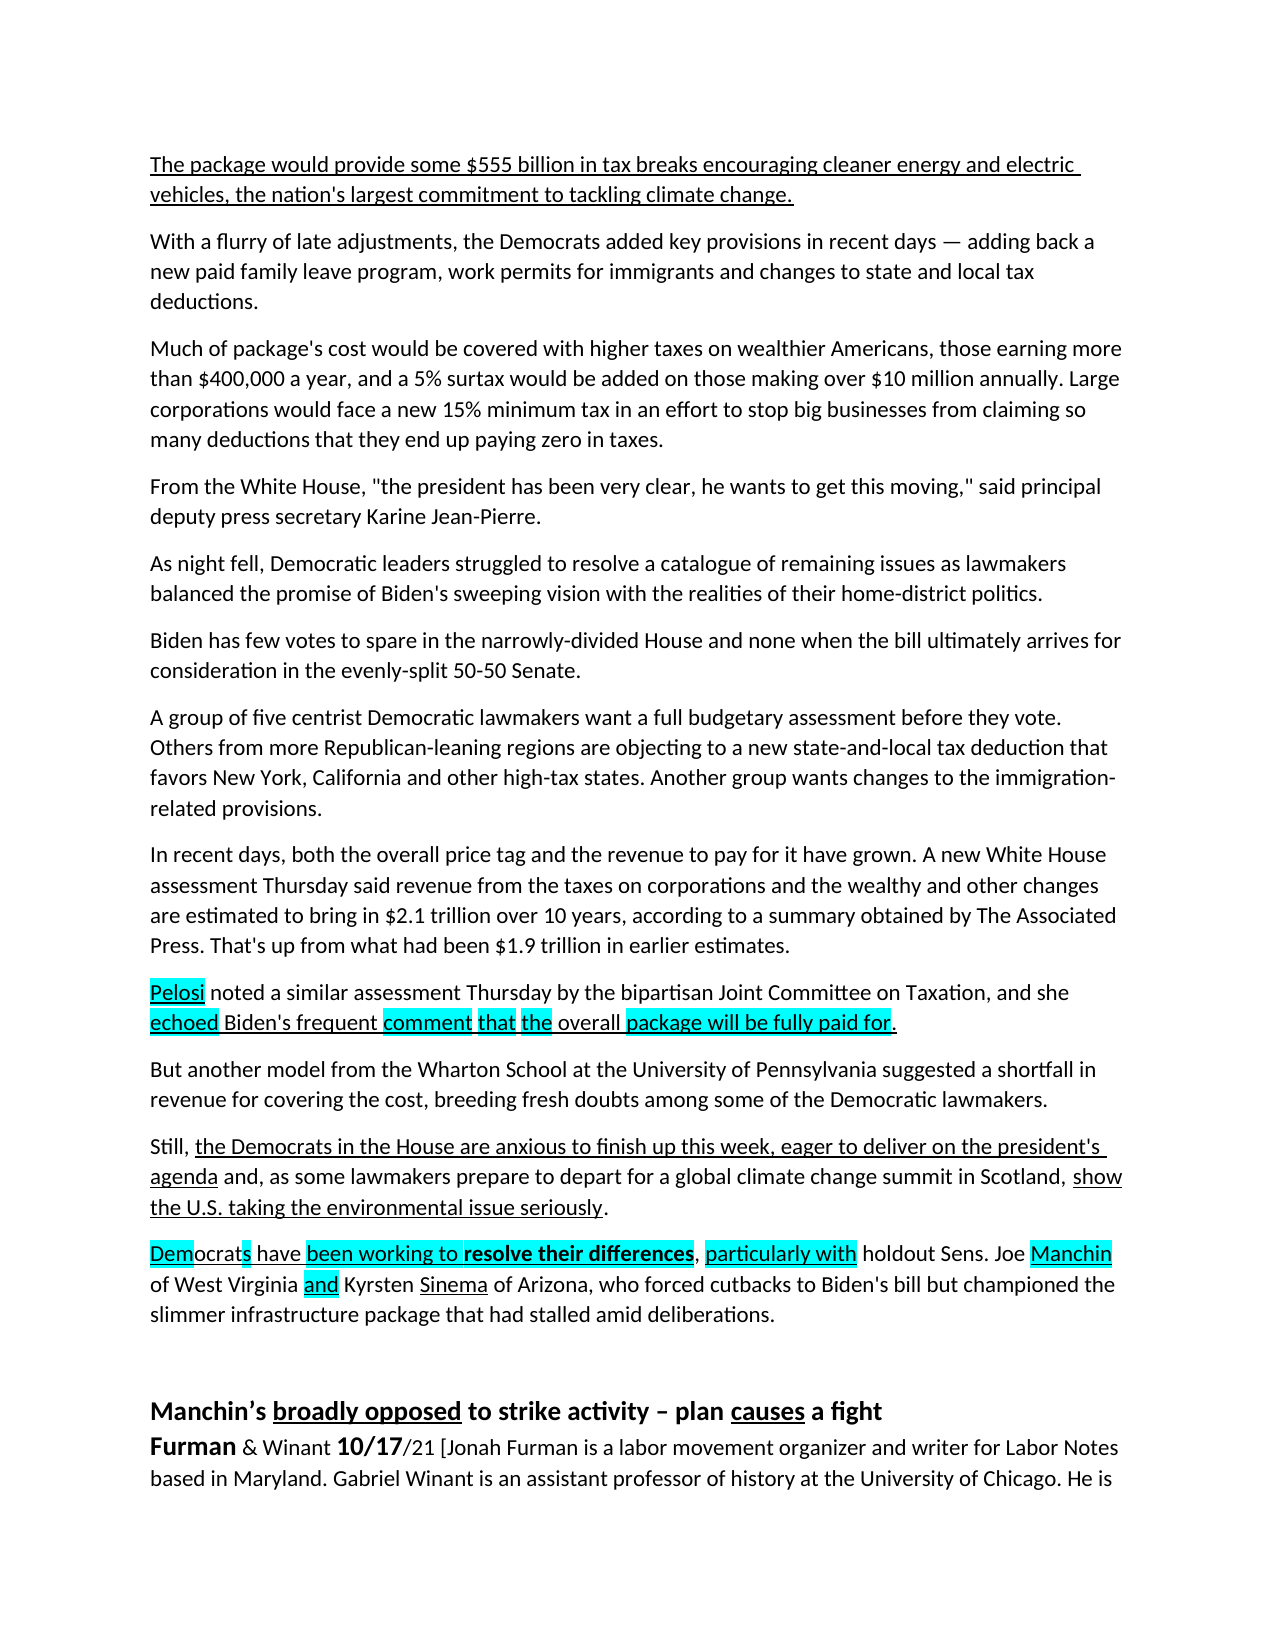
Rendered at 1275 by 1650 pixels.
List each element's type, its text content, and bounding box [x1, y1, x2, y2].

text Still, the Democrats in the House are anxious to finish up this week, eager to deliver on the president's agenda and, as some lawmakers prepare to depart for a global climate change summit in Scotland, show the U.S. taking the environmental issue seriously. [150, 1132, 1125, 1221]
text As night fell, Democratic leaders struggled to resolve a catalogue of remaining issues as lawmakers balanced the promise of Biden's sweeping vision with the realities of their home-district politics. [150, 549, 1125, 607]
text From the White House, "the president has been very clear, he wants to get this moving," said principal deputy press secretary Karine Jean-Pierre. [150, 472, 1125, 530]
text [150, 1429, 1125, 1493]
text In recent days, both the overall price tag and the revenue to pay for it have grown. A new White House assessment Thursday said revenue from the taxes on corporations and the wealthy and other changes are estimated to bring in $2.1 trillion over 10 years, according to a summary obtained by The Associated Press. That's up from what had been $1.9 trillion in earlier estimates. [150, 841, 1125, 959]
text Pelosi noted a similar assessment Thursday by the bipartisan Joint Committee on Taxation, and she echoed Biden's frequent comment that the overall package will be fully paid for. [150, 978, 1125, 1036]
text The package would provide some $555 billion in tax breaks encouraging cleaner energy and electric vehicles, the nation's largest commitment to tackling climate change. [150, 150, 1125, 208]
text A group of five centrist Democratic lawmakers want a full budgetary assessment before they vote. Others from more Republican-leaning regions are objecting to a new state-and-local tax deduction that favors New York, California and other high-tax states. Another group wants changes to the immigration-related provisions. [150, 703, 1125, 822]
text Democrats have been working to resolve their differences, particularly with holdout Sens. Joe Manchin of West Virginia and Kyrsten Sinema of Arizona, who forced cutbacks to Biden's bill but championed the slimmer infrastructure package that had stalled amid deliberations. [150, 1239, 1125, 1328]
text Biden has few votes to spare in the narrowly-divided House and none when the bill ultimately arrives for consideration in the evenly-split 50-50 Senate. [150, 626, 1125, 684]
text But another model from the Wharton School at the University of Pennsylvania suggested a shortfall in revenue for covering the cost, breeding fresh doubts among some of the Democratic lawmakers. [150, 1055, 1125, 1113]
text With a flurry of late adjustments, the Democrats added key provisions in recent days — adding back a new paid family leave program, work permits for immigrants and changes to state and local tax deductions. [150, 227, 1125, 316]
text Much of package's cost would be covered with higher taxes on wealthier Americans, those earning more than $400,000 a year, and a 5% surtax would be added on those making over $10 million annually. Large corporations would face a new 15% minimum tax in an effort to stop big businesses from claiming so many deductions that they end up paying zero in taxes. [150, 334, 1125, 453]
subtitle Manchin’s broadly opposed to strike activity – plan causes a fight [150, 1394, 1125, 1427]
